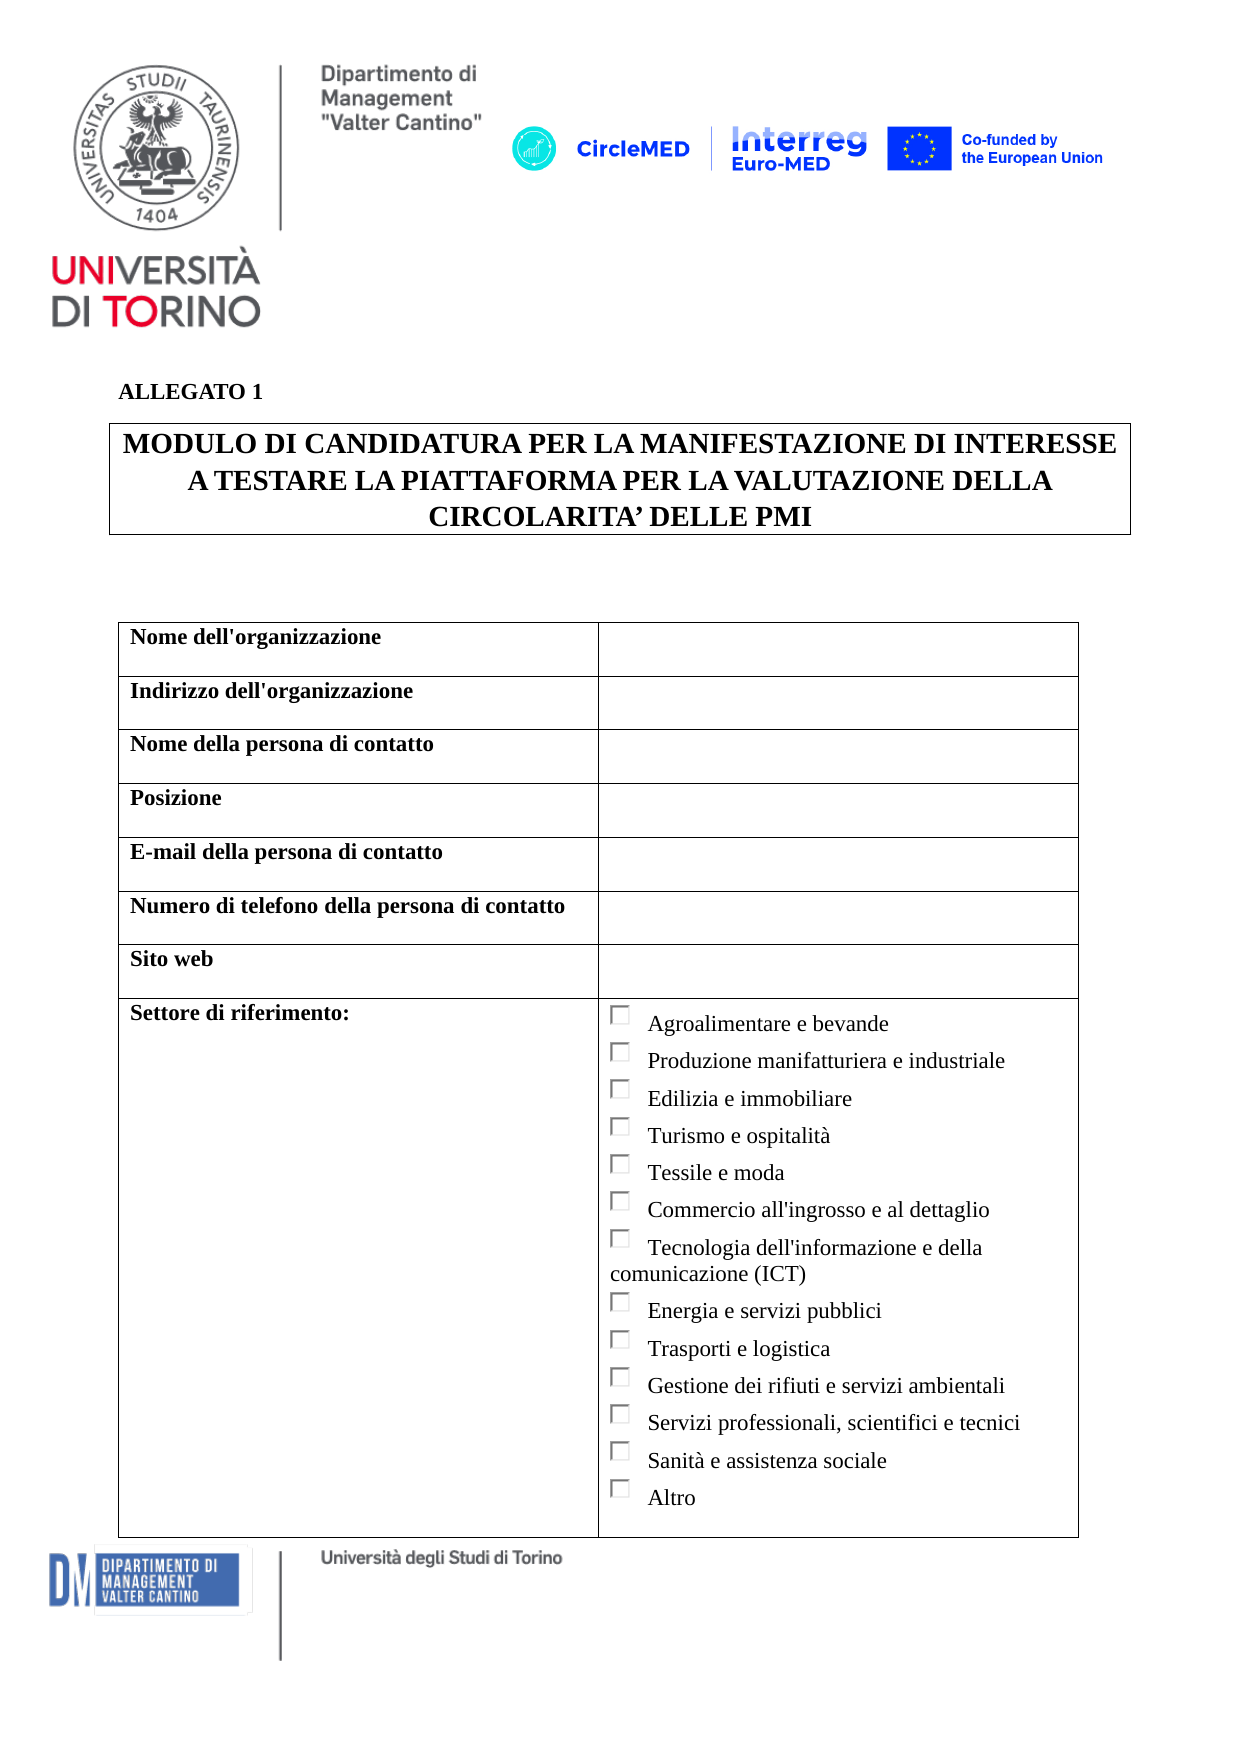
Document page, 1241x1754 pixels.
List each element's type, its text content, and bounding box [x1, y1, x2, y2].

table_cell E-mail della persona di contatto [119, 838, 598, 891]
table_header [599, 623, 1078, 676]
table_header Nome dell'organizzazione [119, 623, 598, 676]
table_cell Indirizzo dell'organizzazione [119, 677, 598, 729]
table_cell Agroalimentare e bevande Produzione manifatturiera e industriale Edilizia e immobiliare Turismo e ospitalità Tessile e moda Commercio all'ingrosso e al dettaglio Tecnologia dell'informazione e della comunicazione (ICT) Energia e servizi pubblici Trasporti e logistica Gestione dei rifiuti e servizi ambientali Servizi professionali, scientifici e tecnici Sanità e assistenza sociale Altro [599, 999, 1078, 1537]
text MODULO DI CANDIDATURA PER LA MANIFESTAZIONE DI INTERESSE A TESTARE LA PIATTAFORMA PER LA VALUTAZIONE DELLA CIRCOLARITA’ DELLE PMI [110, 424, 1130, 534]
table_cell [599, 730, 1078, 783]
text ALLEGATO 1 [118, 378, 1122, 404]
table_cell Nome della persona di contatto [119, 730, 598, 783]
table_cell [599, 838, 1078, 891]
picture [0, 0, 1232, 1738]
table_cell Settore di riferimento: [119, 999, 598, 1537]
table_cell [599, 677, 1078, 729]
table_cell Sito web [119, 945, 598, 998]
table_cell [599, 892, 1078, 944]
table_cell [599, 784, 1078, 837]
table_cell Posizione [119, 784, 598, 837]
table_cell [599, 945, 1078, 998]
table_cell Numero di telefono della persona di contatto [119, 892, 598, 944]
